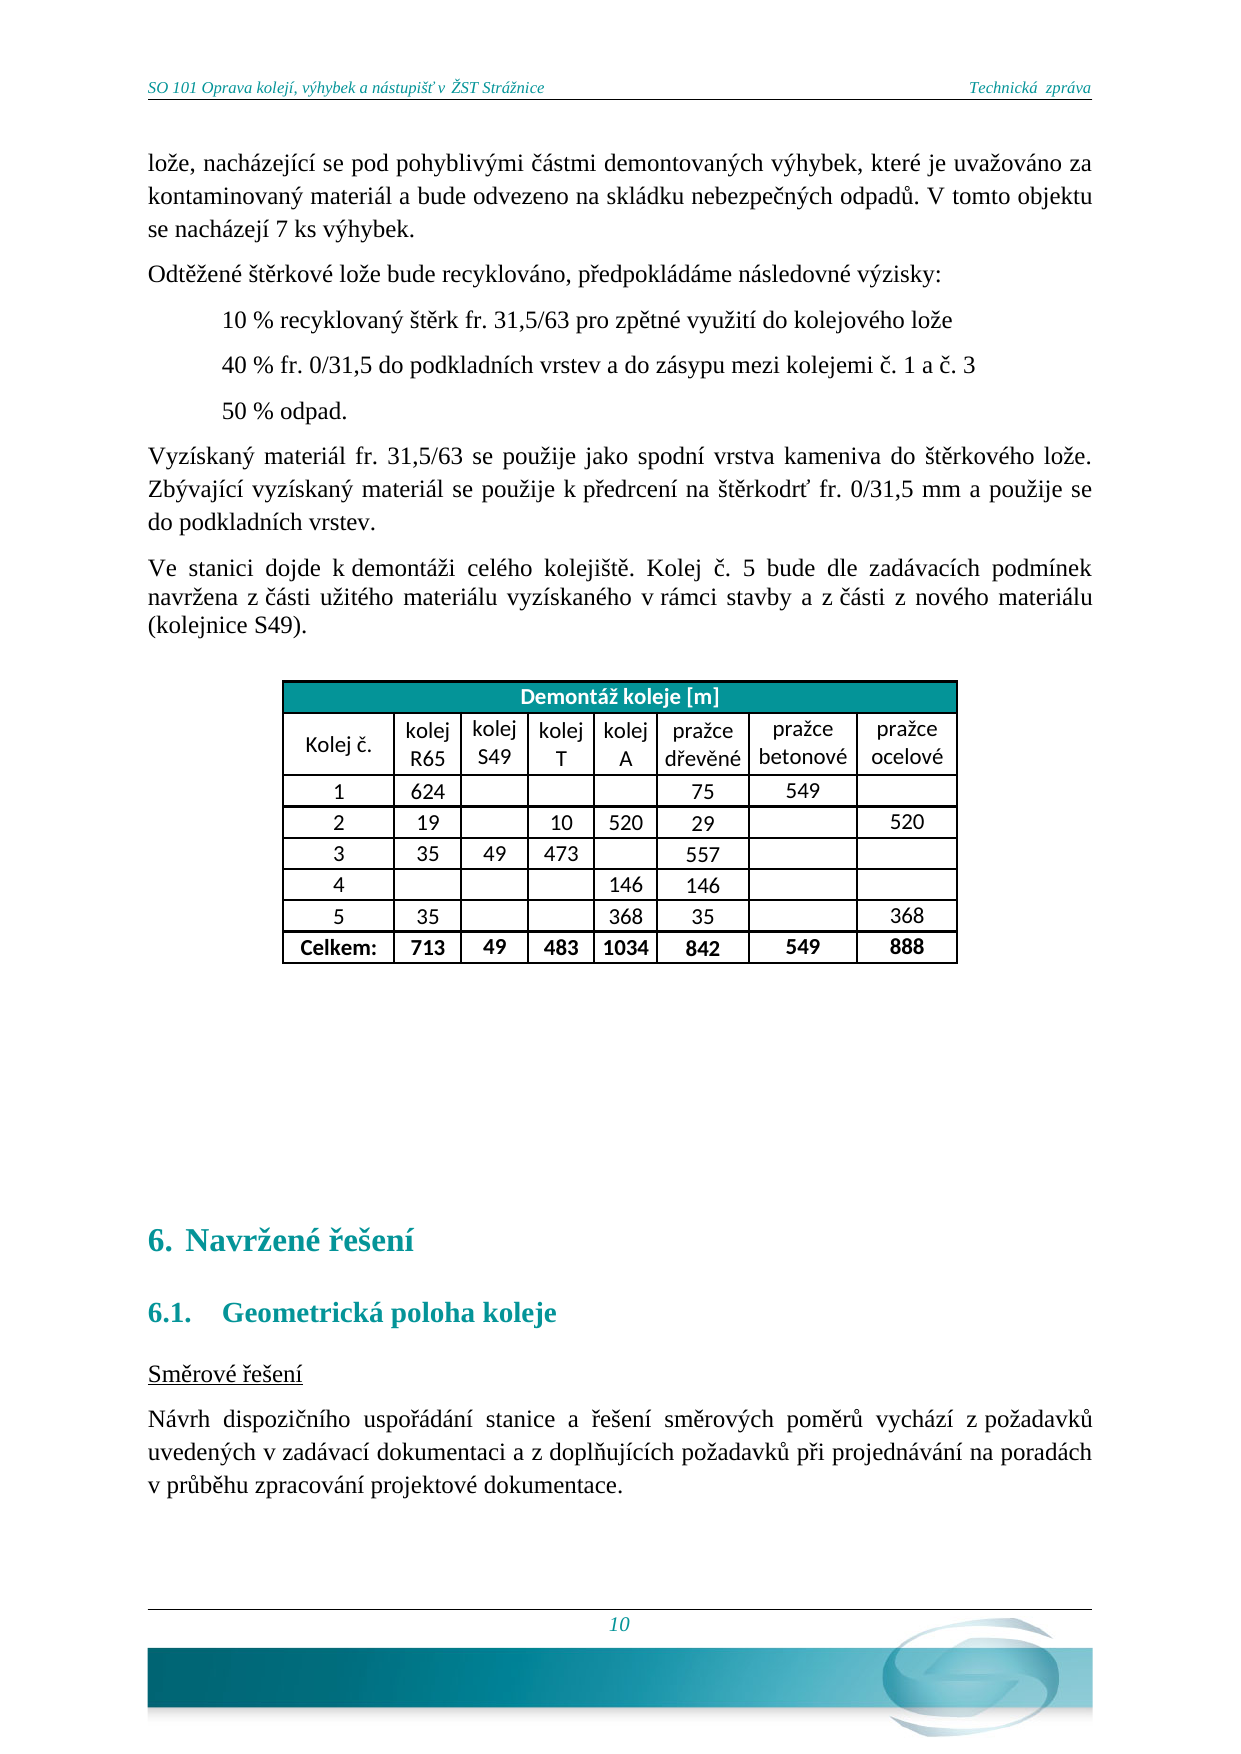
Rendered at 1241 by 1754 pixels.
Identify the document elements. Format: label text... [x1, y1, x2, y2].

table_cell 520 [595, 808, 656, 837]
table_cell [529, 870, 593, 899]
table_cell 10 [529, 808, 593, 837]
table_cell 483 [529, 933, 593, 962]
table_cell pražce ocelové [858, 714, 956, 774]
subtitle Navržené řešení [148, 1220, 1092, 1258]
text 10 % recyklovaný štěrk fr. 31,5/63 pro zpětné využití do kolejového lože [222, 305, 1092, 333]
table_cell 473 [529, 839, 593, 868]
table_cell 549 [750, 776, 856, 805]
table_cell [595, 776, 656, 805]
table_cell 49 [462, 839, 527, 868]
table_cell 557 [658, 839, 748, 868]
table_header Demontáž koleje [m] [284, 683, 956, 712]
table_cell 35 [658, 901, 748, 930]
table_cell 1 [284, 776, 393, 805]
table_cell [462, 901, 527, 930]
table_cell 888 [858, 933, 956, 962]
table_cell 146 [595, 870, 656, 899]
subtitle Geometrická poloha koleje [148, 1295, 1092, 1329]
table_cell [529, 901, 593, 930]
table_cell 49 [462, 933, 527, 962]
table_cell 75 [658, 776, 748, 805]
table_cell 35 [395, 901, 460, 930]
table_cell kolej S49 [462, 714, 527, 774]
table_cell [750, 839, 856, 868]
table_cell 3 [284, 839, 393, 868]
table_cell 35 [395, 839, 460, 868]
table_cell kolej T [529, 714, 593, 774]
table_cell [595, 839, 656, 868]
table_cell 4 [284, 870, 393, 899]
table_cell 146 [658, 870, 748, 899]
table_cell 520 [858, 808, 956, 837]
table_cell kolej A [595, 714, 656, 774]
text Vyzískaný materiál fr. 31,5/63 se použije jako spodní vrstva kameniva do štěrkového lože. Zbývající vyzískaný materiál se použije k předrcení na štěrkodrť fr. 0/31,5 mm a použije se do podkladních vrstev. [148, 441, 1092, 536]
table_cell 842 [658, 933, 748, 962]
text 50 % odpad. [222, 396, 1092, 424]
table_cell 713 [395, 933, 460, 962]
table_cell pražce betonové [750, 714, 856, 774]
table_cell 624 [395, 776, 460, 805]
table_cell [529, 776, 593, 805]
table_cell [750, 808, 856, 837]
text Směrové řešení [148, 1359, 1092, 1388]
table_cell Celkem: [284, 933, 393, 962]
table_cell 2 [284, 808, 393, 837]
table_cell [462, 776, 527, 805]
table_cell [462, 808, 527, 837]
table_cell [858, 870, 956, 899]
table_cell [462, 870, 527, 899]
table_cell pražce dřevěné [658, 714, 748, 774]
table_cell 368 [858, 901, 956, 930]
table_cell [750, 870, 856, 899]
text Ve stanici dojde k demontáži celého kolejiště. Kolej č. 5 bude dle zadávacích podmínek navržena z části užitého materiálu vyzískaného v rámci stavby a z části z nového materiálu (kolejnice S49). [148, 553, 1092, 639]
table_cell 29 [658, 808, 748, 837]
table_cell [395, 870, 460, 899]
table_cell [858, 839, 956, 868]
table_cell 549 [750, 933, 856, 962]
table_cell [750, 901, 856, 930]
table_cell 5 [284, 901, 393, 930]
table_cell 1034 [595, 933, 656, 962]
table_cell Kolej č. [284, 714, 393, 774]
text Návrh dispozičního uspořádání stanice a řešení směrových poměrů vychází z požadavků uvedených v zadávací dokumentaci a z doplňujících požadavků při projednávání na poradách v průběhu zpracování projektové dokumentace. [148, 1404, 1092, 1499]
text Odtěžené štěrkové lože bude recyklováno, předpokládáme následovné výzisky: [148, 259, 1092, 288]
table_cell 19 [395, 808, 460, 837]
text 40 % fr. 0/31,5 do podkladních vrstev a do zásypu mezi kolejemi č. 1 a č. 3 [222, 350, 1092, 379]
table_cell [858, 776, 956, 805]
table_cell 368 [595, 901, 656, 930]
table_cell kolej R65 [395, 714, 460, 774]
picture [147, 1608, 1093, 1748]
